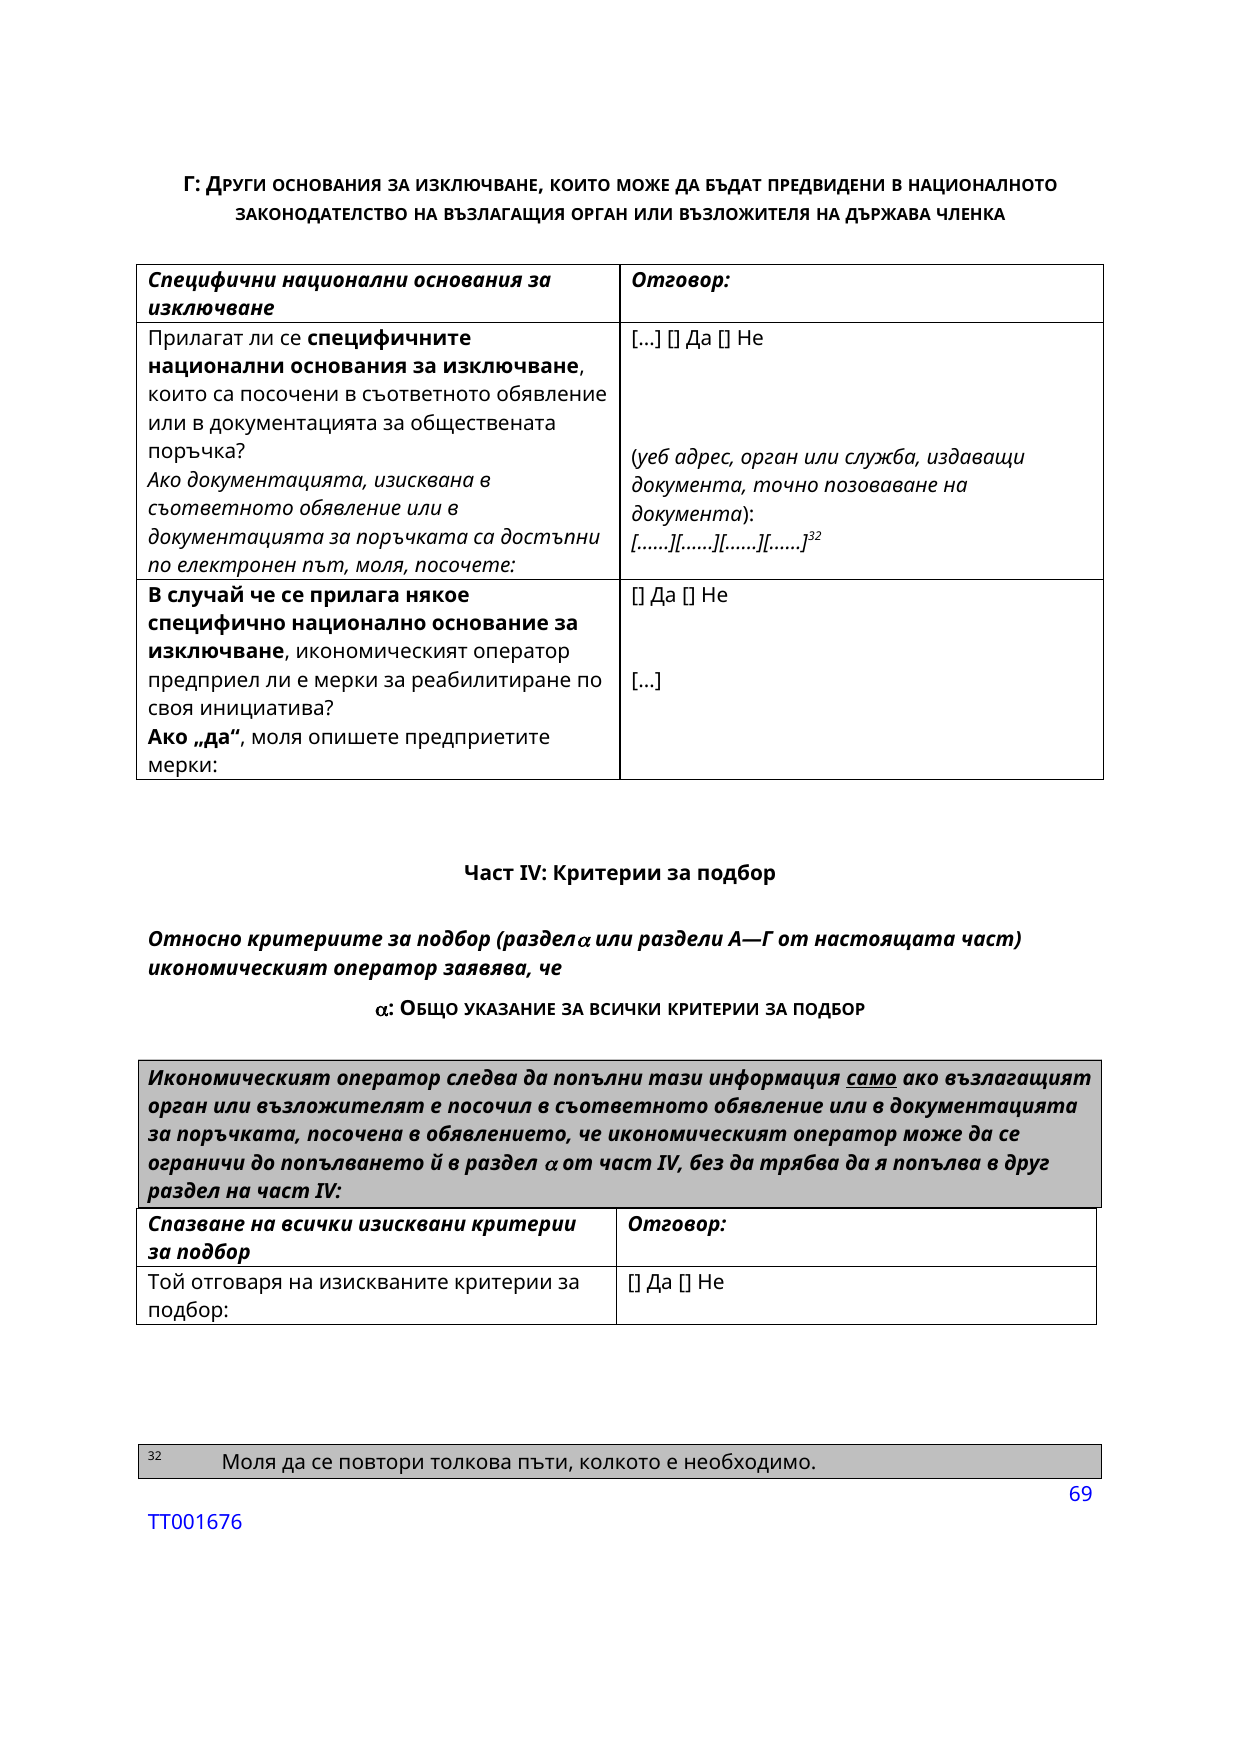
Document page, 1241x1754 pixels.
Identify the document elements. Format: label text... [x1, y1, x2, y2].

text : Общо указание за всички критерии за подбор [148, 993, 1092, 1022]
table_cell Той отговаря на изискваните критерии за подбор: [137, 1267, 616, 1324]
text Относно критериите за подбор (раздел или раздели А—Г от настоящата част) икономическият оператор заявява, че [148, 924, 1092, 981]
text Г: Други основания за изключване, които може да бъдат предвидени в националното законодателство на възлагащия орган или възложителя на държава членка [148, 169, 1092, 226]
table_header Отговор: [621, 265, 1103, 322]
table_cell […] [] Да [] Не (уеб адрес, орган или служба, издаващи документа, точно позоваване на документа): [……][……][……][……] [621, 323, 1103, 579]
table_cell [] Да [] Не [617, 1267, 1096, 1324]
table_header Спазване на всички изисквани критерии за подбор [137, 1209, 616, 1266]
table_cell Прилагат ли се специфичните национални основания за изключване, които са посочени в съответното обявление или в документацията за обществената поръчка? Ако документацията, изисквана в съответното обявление или в документацията за поръчката са достъпни по електронен път, моля, посочете: [137, 323, 619, 579]
table_cell В случай че се прилага някое специфично национално основание за изключване, икономическият оператор предприел ли е мерки за реабилитиране по своя инициатива? Ако „да“, моля опишете предприетите мерки: [137, 580, 619, 779]
table_header Специфични национални основания за изключване [137, 265, 619, 322]
table_cell [] Да [] Не […] [621, 580, 1103, 779]
text Икономическият оператор следва да попълни тази информация само ако възлагащият орган или възложителят е посочил в съответното обявление или в документацията за поръчката, посочена в обявлението, че икономическият оператор може да се ограничи до попълването й в раздел от част ІV, без да трябва да я попълва в друг раздел на част ІV: [139, 1061, 1101, 1207]
table_header Отговор: [617, 1209, 1096, 1266]
text Част IV: Критерии за подбор [148, 858, 1092, 887]
